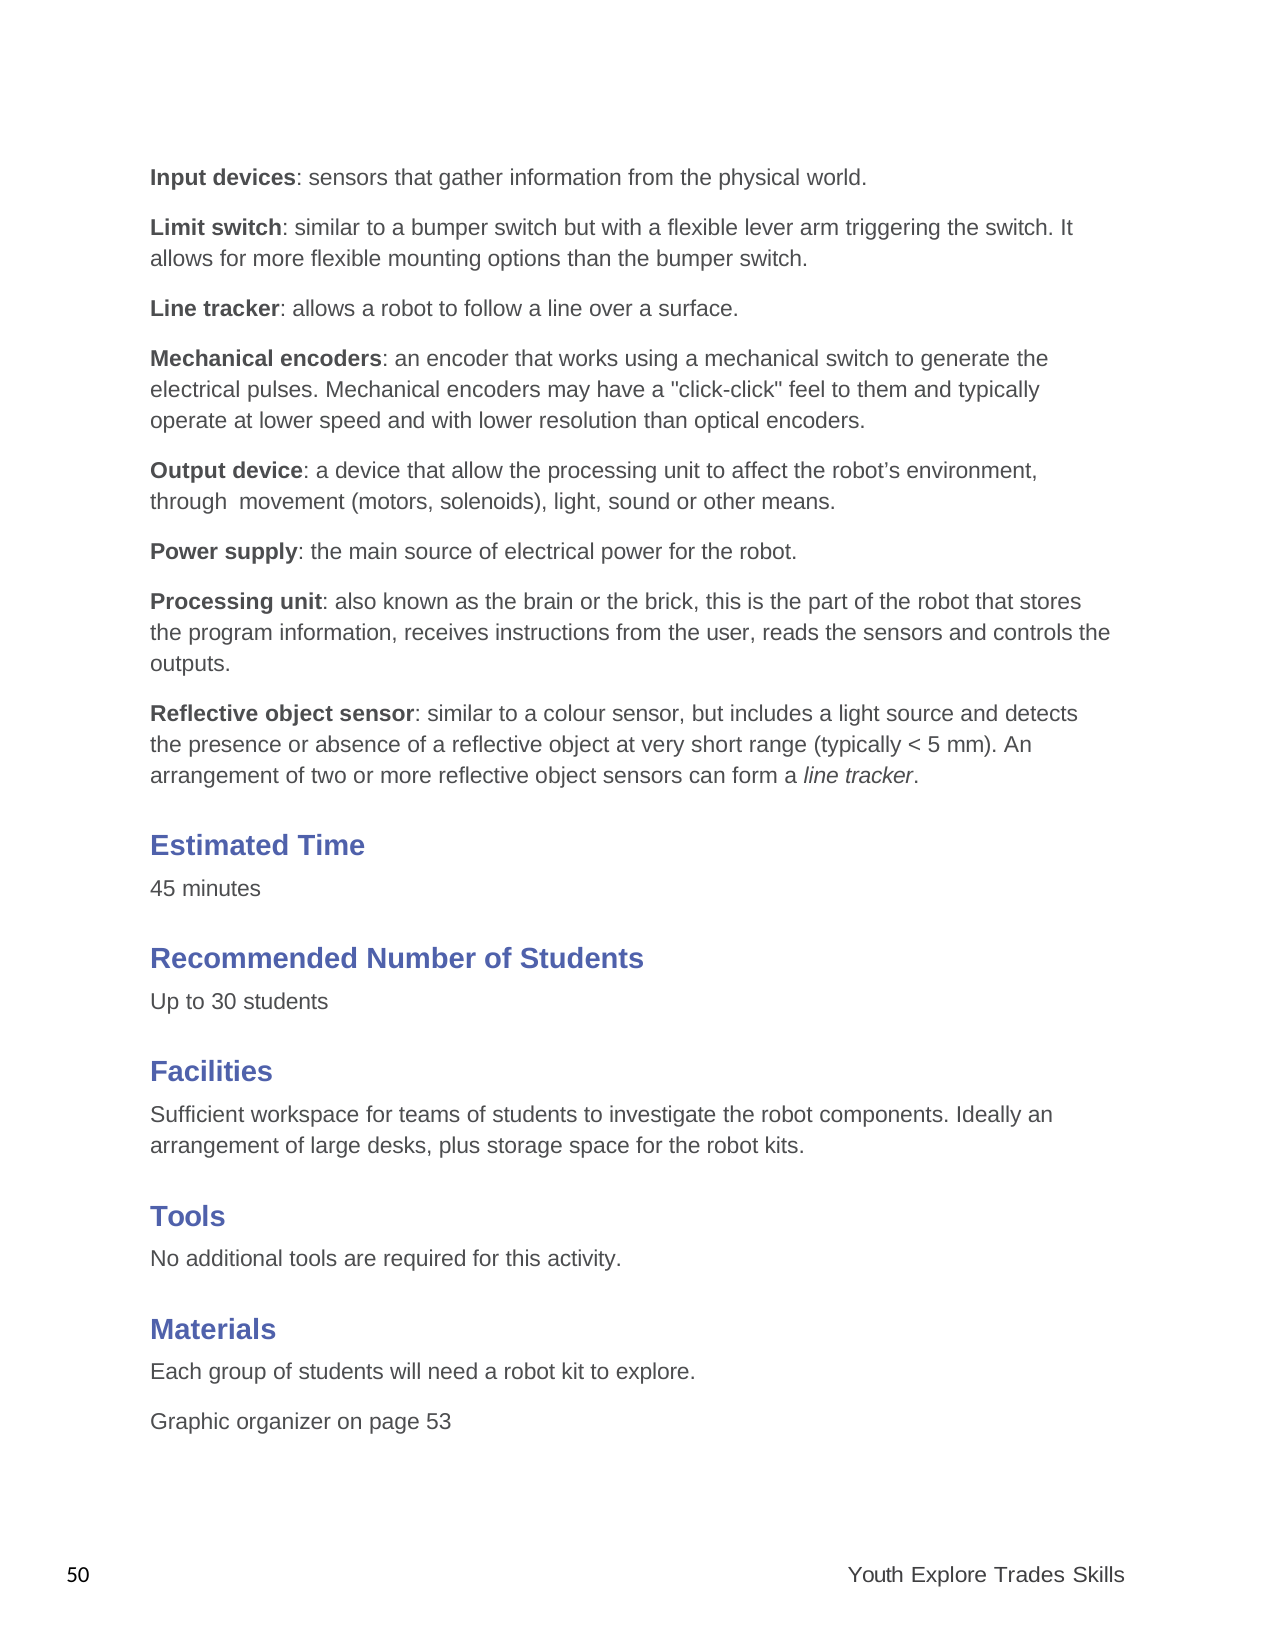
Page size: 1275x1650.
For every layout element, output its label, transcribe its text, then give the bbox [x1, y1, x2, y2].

text 45 minutes [150, 875, 1183, 901]
text Sufficient workspace for teams of students to investigate the robot components. Ideally an arrangement of large desks, plus storage space for the robot kits. [150, 1101, 1119, 1158]
subtitle Estimated Time [150, 828, 1183, 862]
text Output device: a device that allow the processing unit to affect the robot’s environment, through movement (motors, solenoids), light, sound or other means. [150, 457, 1119, 514]
text Each group of students will need a robot kit to explore. Graphic organizer on page 53 [150, 1358, 701, 1434]
text Reflective object sensor: similar to a colour sensor, but includes a light source and detects the presence or absence of a reflective object at very short range (typically < 5 mm). An arrangement of two or more reflective object sensors can form a line tracker. [150, 700, 1084, 788]
text Input devices: sensors that gather information from the physical world. [150, 164, 1183, 190]
text No additional tools are required for this activity. [150, 1245, 1183, 1271]
subtitle Recommended Number of Students [150, 941, 1183, 975]
text Power supply: the main source of electrical power for the robot. [150, 538, 1183, 564]
subtitle Facilities [150, 1054, 1183, 1088]
subtitle Materials [150, 1312, 1183, 1345]
subtitle Tools [150, 1199, 1183, 1232]
text Mechanical encoders: an encoder that works using a mechanical switch to generate the electrical pulses. Mechanical encoders may have a "click-click" feel to them and typically operate at lower speed and with lower resolution than optical encoders. [150, 345, 1084, 433]
text Line tracker: allows a robot to follow a line over a surface. [150, 295, 1183, 321]
text Limit switch: similar to a bumper switch but with a flexible lever arm triggering the switch. It allows for more flexible mounting options than the bumper switch. [150, 214, 1119, 271]
text Processing unit: also known as the brain or the brick, this is the part of the robot that stores the program information, receives instructions from the user, reads the sensors and controls the outputs. [150, 588, 1111, 676]
text Up to 30 students [150, 988, 1183, 1014]
